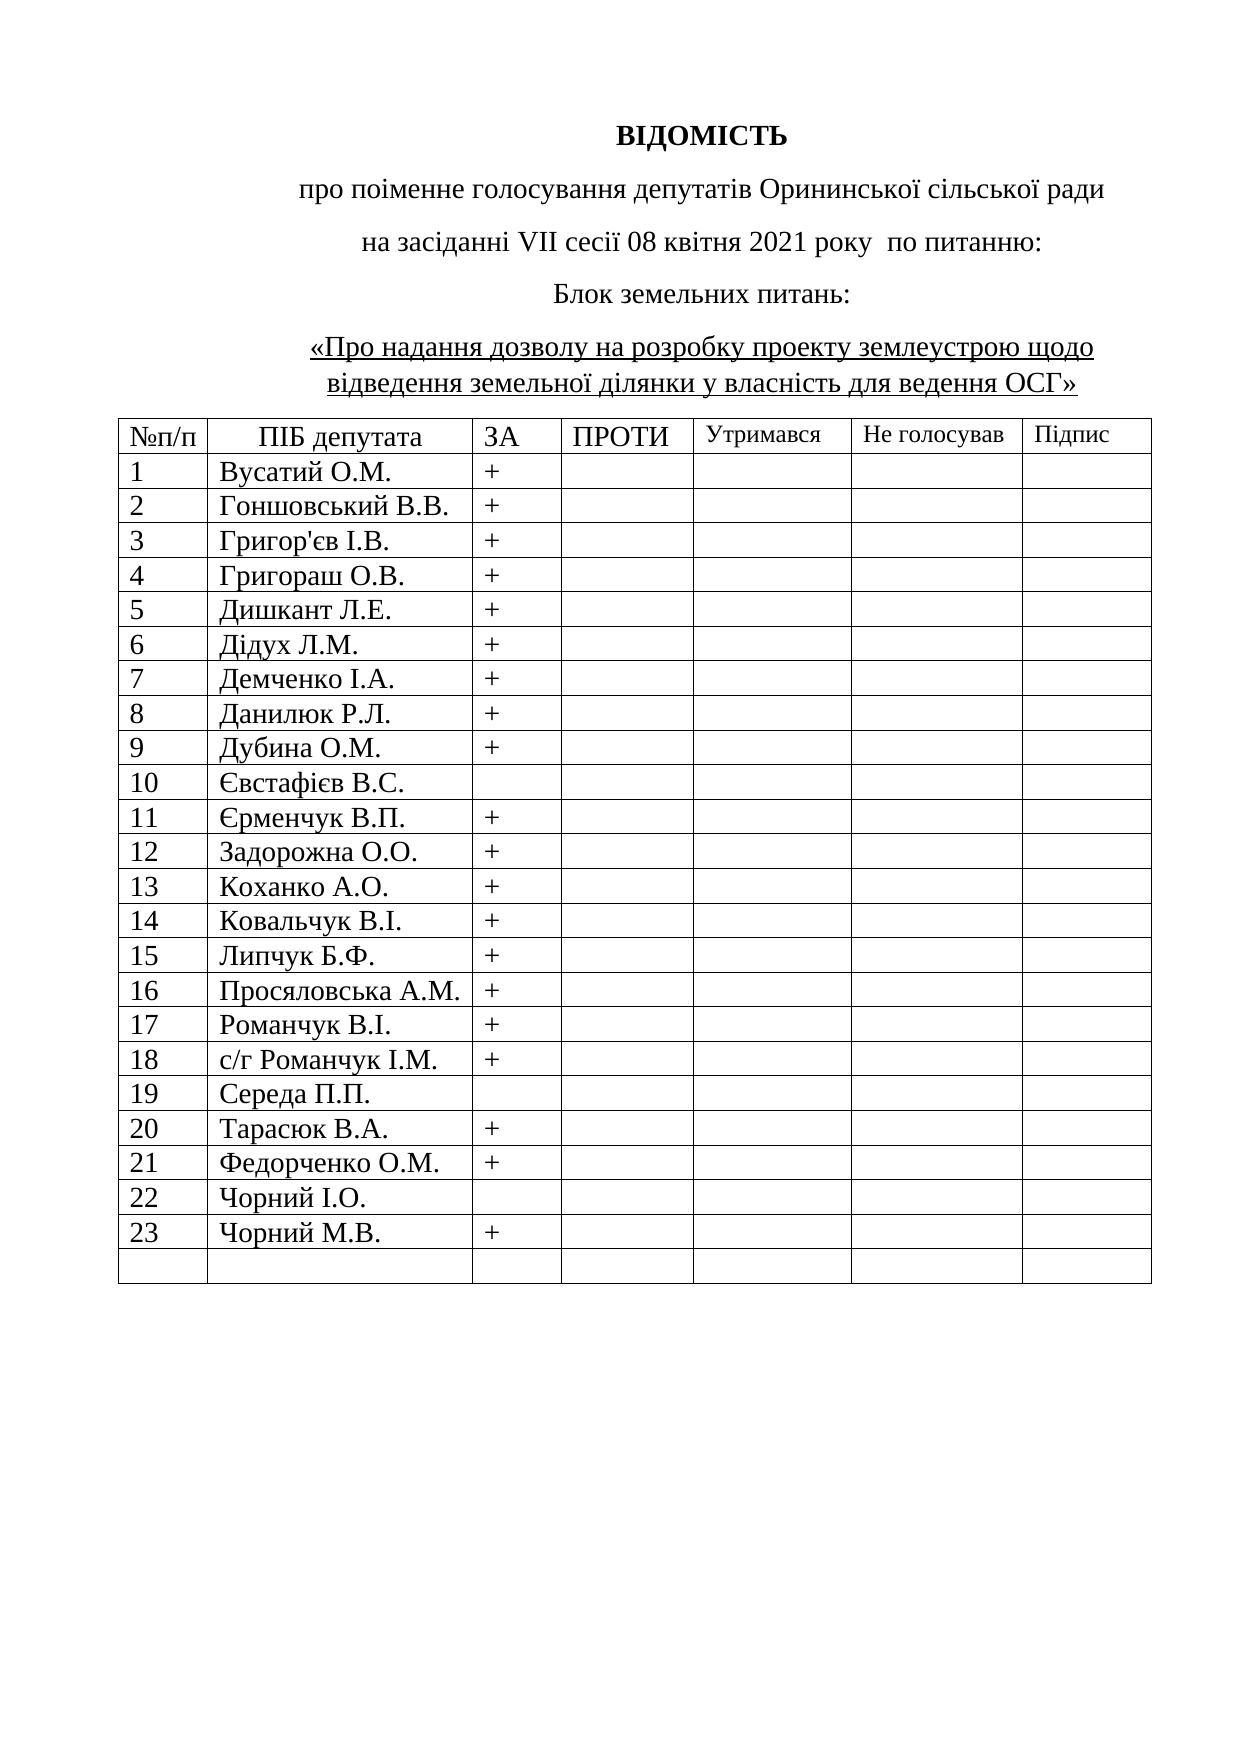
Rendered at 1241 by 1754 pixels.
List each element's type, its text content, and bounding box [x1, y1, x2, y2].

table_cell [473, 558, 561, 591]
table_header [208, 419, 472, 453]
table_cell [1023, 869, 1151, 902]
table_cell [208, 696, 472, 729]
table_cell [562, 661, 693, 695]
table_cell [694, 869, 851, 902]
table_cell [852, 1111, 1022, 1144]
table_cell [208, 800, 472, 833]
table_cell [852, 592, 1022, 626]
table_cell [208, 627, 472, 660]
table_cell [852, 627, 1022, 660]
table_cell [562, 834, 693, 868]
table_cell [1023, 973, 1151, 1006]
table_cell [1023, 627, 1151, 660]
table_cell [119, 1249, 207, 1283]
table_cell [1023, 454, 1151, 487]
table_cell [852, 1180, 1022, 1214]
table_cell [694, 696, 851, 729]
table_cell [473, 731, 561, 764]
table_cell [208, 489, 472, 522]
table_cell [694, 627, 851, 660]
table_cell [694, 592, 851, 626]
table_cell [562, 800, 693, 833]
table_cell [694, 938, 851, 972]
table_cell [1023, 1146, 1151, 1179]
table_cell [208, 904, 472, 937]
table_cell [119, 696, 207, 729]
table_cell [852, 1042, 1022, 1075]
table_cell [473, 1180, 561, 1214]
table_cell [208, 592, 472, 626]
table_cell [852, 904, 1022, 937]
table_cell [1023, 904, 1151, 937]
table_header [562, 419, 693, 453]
text на засіданні VII сесії 08 квітня 2021 року по питанню: [252, 224, 1152, 257]
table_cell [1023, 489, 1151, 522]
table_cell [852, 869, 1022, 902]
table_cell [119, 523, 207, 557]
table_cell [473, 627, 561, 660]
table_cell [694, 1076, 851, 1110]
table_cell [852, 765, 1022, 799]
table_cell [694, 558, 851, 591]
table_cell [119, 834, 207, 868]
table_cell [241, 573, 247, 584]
text про поіменне голосування депутатів Орининської сільської ради [252, 171, 1152, 204]
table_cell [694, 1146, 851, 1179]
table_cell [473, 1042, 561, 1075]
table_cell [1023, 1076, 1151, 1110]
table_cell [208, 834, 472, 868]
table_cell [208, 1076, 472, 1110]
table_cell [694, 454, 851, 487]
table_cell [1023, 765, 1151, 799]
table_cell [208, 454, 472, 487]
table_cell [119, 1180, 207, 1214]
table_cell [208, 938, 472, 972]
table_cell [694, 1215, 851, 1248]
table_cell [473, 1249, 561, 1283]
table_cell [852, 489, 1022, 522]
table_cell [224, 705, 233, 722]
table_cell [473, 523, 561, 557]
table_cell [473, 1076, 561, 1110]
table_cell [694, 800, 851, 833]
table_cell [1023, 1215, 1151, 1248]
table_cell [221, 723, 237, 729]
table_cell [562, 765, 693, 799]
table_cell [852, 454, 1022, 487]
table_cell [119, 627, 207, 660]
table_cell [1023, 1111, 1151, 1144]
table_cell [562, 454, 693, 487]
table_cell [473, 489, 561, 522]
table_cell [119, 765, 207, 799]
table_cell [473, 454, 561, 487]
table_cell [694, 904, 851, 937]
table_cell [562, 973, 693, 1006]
text Блок земельних питань: [252, 277, 1152, 310]
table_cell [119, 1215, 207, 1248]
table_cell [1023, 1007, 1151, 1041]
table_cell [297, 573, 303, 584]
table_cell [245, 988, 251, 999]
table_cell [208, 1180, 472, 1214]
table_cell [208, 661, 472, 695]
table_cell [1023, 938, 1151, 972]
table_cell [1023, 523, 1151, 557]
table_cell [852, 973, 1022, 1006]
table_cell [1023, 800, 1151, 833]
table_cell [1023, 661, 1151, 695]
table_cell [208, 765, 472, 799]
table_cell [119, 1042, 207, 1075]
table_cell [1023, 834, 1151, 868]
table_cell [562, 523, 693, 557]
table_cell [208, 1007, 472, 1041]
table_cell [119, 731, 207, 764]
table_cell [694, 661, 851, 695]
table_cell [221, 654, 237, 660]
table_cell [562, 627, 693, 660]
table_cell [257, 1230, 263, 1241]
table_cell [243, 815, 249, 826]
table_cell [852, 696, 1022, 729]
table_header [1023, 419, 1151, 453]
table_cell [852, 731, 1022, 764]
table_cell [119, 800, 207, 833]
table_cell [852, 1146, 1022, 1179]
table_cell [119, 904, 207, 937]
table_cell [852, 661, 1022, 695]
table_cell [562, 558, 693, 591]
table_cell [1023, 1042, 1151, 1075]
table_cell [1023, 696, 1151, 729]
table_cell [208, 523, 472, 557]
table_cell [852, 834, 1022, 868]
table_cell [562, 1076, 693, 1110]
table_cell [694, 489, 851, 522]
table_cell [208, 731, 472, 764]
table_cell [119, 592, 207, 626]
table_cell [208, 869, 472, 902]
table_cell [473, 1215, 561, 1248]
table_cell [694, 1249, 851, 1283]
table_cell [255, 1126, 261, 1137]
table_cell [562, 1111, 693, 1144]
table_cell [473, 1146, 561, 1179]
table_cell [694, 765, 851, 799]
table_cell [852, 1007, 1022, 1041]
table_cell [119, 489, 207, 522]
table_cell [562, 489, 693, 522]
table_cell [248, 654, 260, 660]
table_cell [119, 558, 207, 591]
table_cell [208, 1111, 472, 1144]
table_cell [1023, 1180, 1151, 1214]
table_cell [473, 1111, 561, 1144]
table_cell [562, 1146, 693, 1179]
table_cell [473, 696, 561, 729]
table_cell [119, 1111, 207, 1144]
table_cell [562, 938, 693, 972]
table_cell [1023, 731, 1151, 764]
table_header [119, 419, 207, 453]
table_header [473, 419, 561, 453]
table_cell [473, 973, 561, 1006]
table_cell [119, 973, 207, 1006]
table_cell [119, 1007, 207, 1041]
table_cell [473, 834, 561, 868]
text ВІДОМІСТЬ [252, 118, 1152, 152]
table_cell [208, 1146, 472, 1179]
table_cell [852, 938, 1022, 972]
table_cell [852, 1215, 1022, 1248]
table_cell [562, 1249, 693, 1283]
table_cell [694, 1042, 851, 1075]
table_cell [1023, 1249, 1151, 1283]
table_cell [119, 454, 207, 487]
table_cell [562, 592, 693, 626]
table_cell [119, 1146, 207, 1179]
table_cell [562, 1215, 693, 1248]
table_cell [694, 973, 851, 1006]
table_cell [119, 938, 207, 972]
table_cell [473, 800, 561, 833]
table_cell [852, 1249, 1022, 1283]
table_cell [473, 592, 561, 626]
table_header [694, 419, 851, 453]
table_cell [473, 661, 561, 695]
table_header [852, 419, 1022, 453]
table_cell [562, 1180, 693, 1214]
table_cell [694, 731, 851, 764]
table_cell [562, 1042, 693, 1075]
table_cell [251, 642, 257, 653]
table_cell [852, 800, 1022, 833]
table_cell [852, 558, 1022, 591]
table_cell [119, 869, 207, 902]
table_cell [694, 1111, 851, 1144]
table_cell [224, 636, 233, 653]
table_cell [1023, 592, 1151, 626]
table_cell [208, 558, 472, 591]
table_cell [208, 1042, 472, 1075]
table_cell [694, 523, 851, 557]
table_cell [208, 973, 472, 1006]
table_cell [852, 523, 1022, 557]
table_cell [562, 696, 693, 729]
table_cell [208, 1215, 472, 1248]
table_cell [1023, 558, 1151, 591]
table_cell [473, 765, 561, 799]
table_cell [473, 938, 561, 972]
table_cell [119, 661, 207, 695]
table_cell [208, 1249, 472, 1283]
text «Про надання дозволу на розробку проекту землеустрою щодо відведення земельної ділянки у власність для ведення ОСГ» [252, 329, 1152, 399]
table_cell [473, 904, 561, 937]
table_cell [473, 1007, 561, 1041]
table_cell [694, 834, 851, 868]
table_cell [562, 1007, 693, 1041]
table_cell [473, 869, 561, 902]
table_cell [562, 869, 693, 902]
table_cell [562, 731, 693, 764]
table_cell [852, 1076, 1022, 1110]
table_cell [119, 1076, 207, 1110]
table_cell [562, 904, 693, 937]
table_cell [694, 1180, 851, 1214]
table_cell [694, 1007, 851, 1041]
